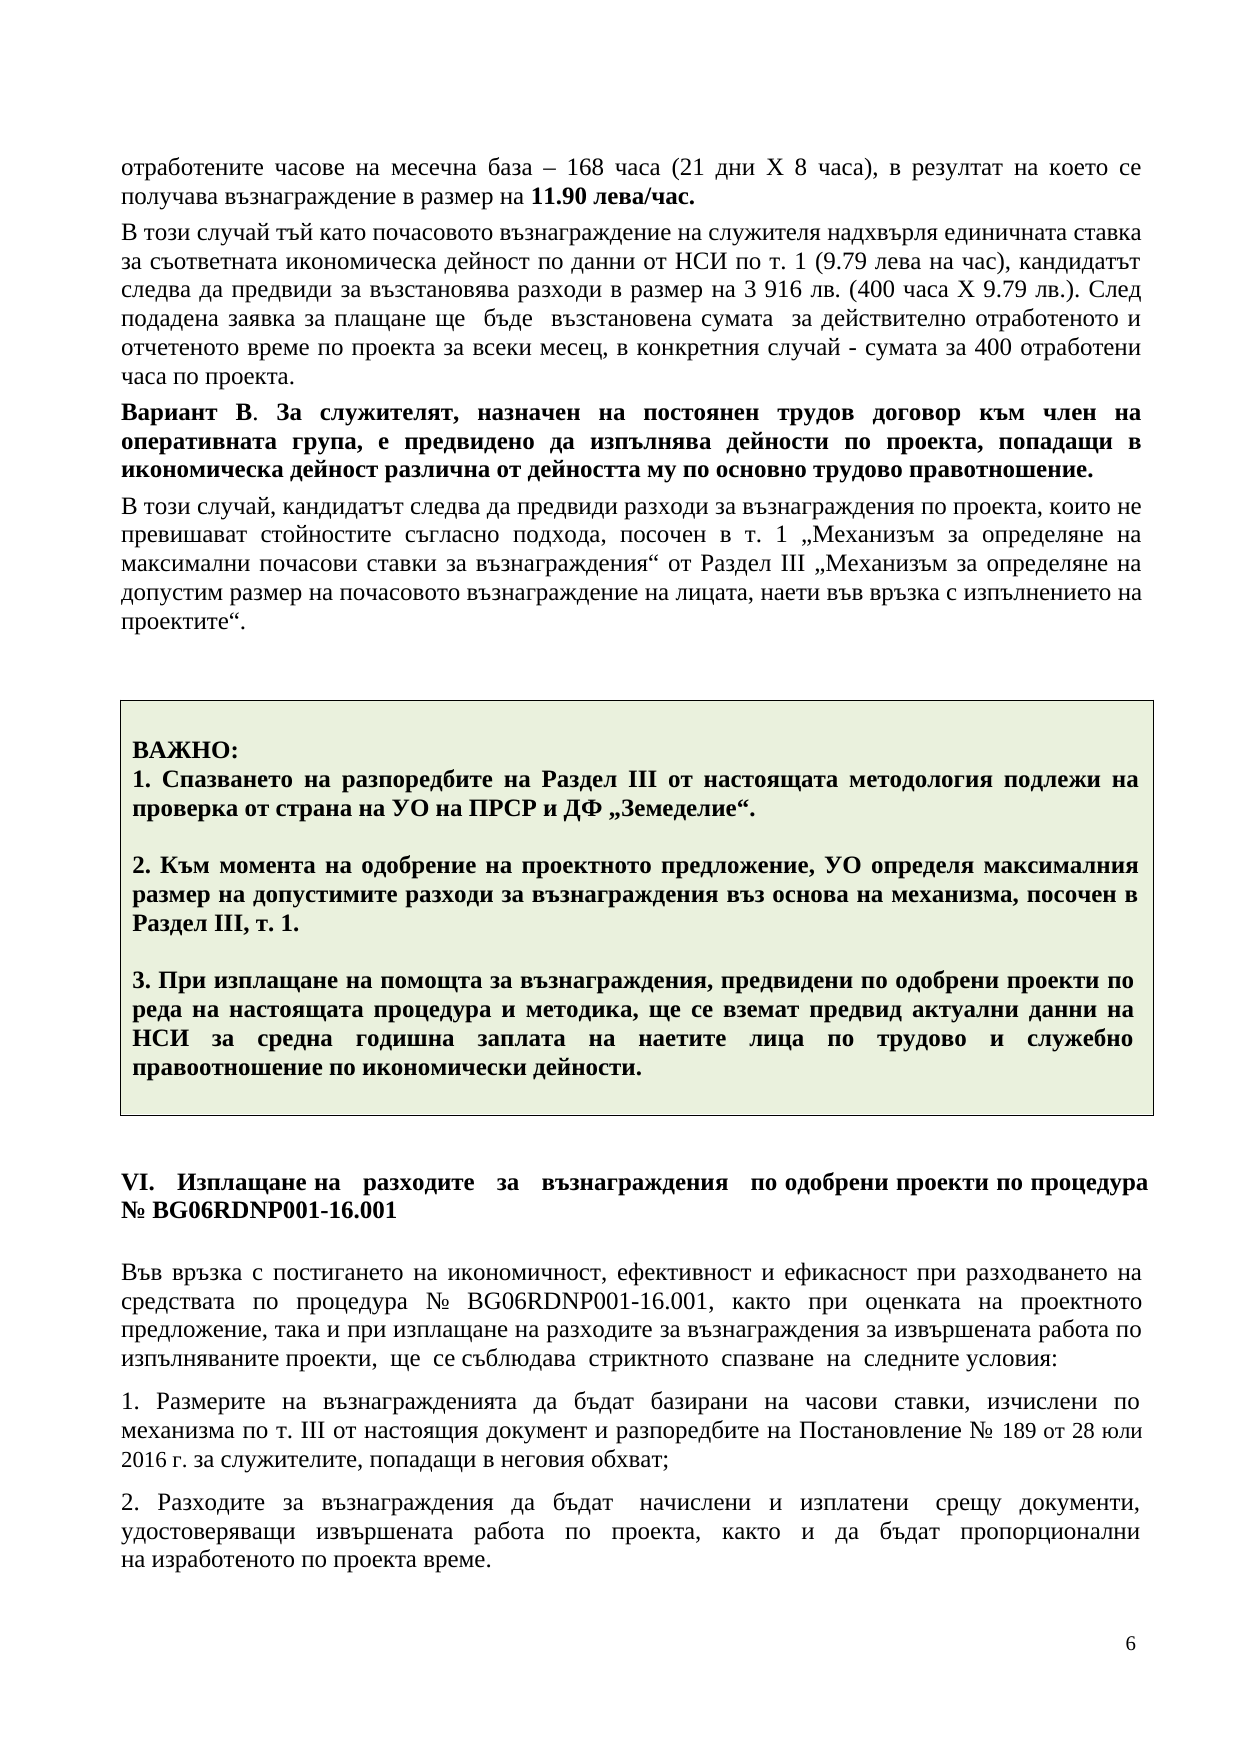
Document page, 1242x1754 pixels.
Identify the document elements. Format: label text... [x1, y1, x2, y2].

text 2. Разходите за възнаграждения да бъдат начислени и изплатени срещу документи, удостоверяващи извършената работа по проекта, както и да бъдат пропорционални на изработеното по проекта време. [121, 1487, 1143, 1573]
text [121, 152, 1143, 209]
text Вариант В. За служителят, назначен на постоянен трудов договор към член на оперативната група, е предвидено да изпълнява дейности по проекта, попадащи в икономическа дейност различна от дейността му по основно трудово правотношение. [121, 397, 1143, 483]
text В този случай, кандидатът следва да предвиди разходи за възнаграждения по проекта, които не превишават стойностите съгласно подхода, посочен в т. 1 „Механизъм за определяне на максимални почасови ставки за възнаграждения“ от Раздел ІІІ „Механизъм за определяне на допустим размер на почасовото възнаграждение на лицата, наети във връзка с изпълнението на проектите“. [121, 491, 1143, 634]
table_header ВАЖНО: 1. Спазването на разпоредбите на Раздел III от настоящата методология подлежи на проверка от страна на УО на ПРСР и ДФ „Земеделие“. 2. Към момента на одобрение на проектното предложение, УО определя максималния размер на допустимите разходи за възнаграждения въз основа на механизма, посочен в Раздел III, т. 1. 3. При изплащане на помощта за възнаграждения, предвидени по одобрени проекти по реда на настоящата процедура и методика, ще се вземат предвид актуални данни на НСИ за средна годишна заплата на наетите лица по трудово и служебно правоотношение по икономически дейности. [121, 701, 1153, 1114]
text В този случай тъй като почасовото възнаграждение на служителя надхвърля единичната ставка за съответната икономическа дейност по данни от НСИ по т. 1 (9.79 лева на час), кандидатът следва да предвиди за възстановява разходи в размер на 3 916 лв. (400 часа Х 9.79 лв.). След подадена заявка за плащане ще бъде възстановена сумата за действително отработеното и отчетеното време по проекта за всеки месец, в конкретния случай - сумата за 400 отработени часа по проекта. [121, 217, 1143, 389]
text 1. Размерите на възнагражденията да бъдат базирани на часови ставки, изчислени по механизма по т. ІІІ от настоящия документ и разпоредбите на Постановление № 189 от 28 юли 2016 г. за служителите, попадащи в неговия обхват; [121, 1386, 1143, 1473]
text VІ. Изплащане на разходите за възнаграждения по одобрени проекти по процедура № BG06RDNP001-16.001 [121, 1167, 1150, 1224]
text Във връзка с постигането на икономичност, ефективност и ефикасност при разходването на средствата по процедура № BG06RDNP001-16.001, както при оценката на проектното предложение, така и при изплащане на разходите за възнаграждения за извършената работа по изпълняваните проекти, ще се съблюдава стриктното спазване на следните условия: [121, 1257, 1143, 1372]
